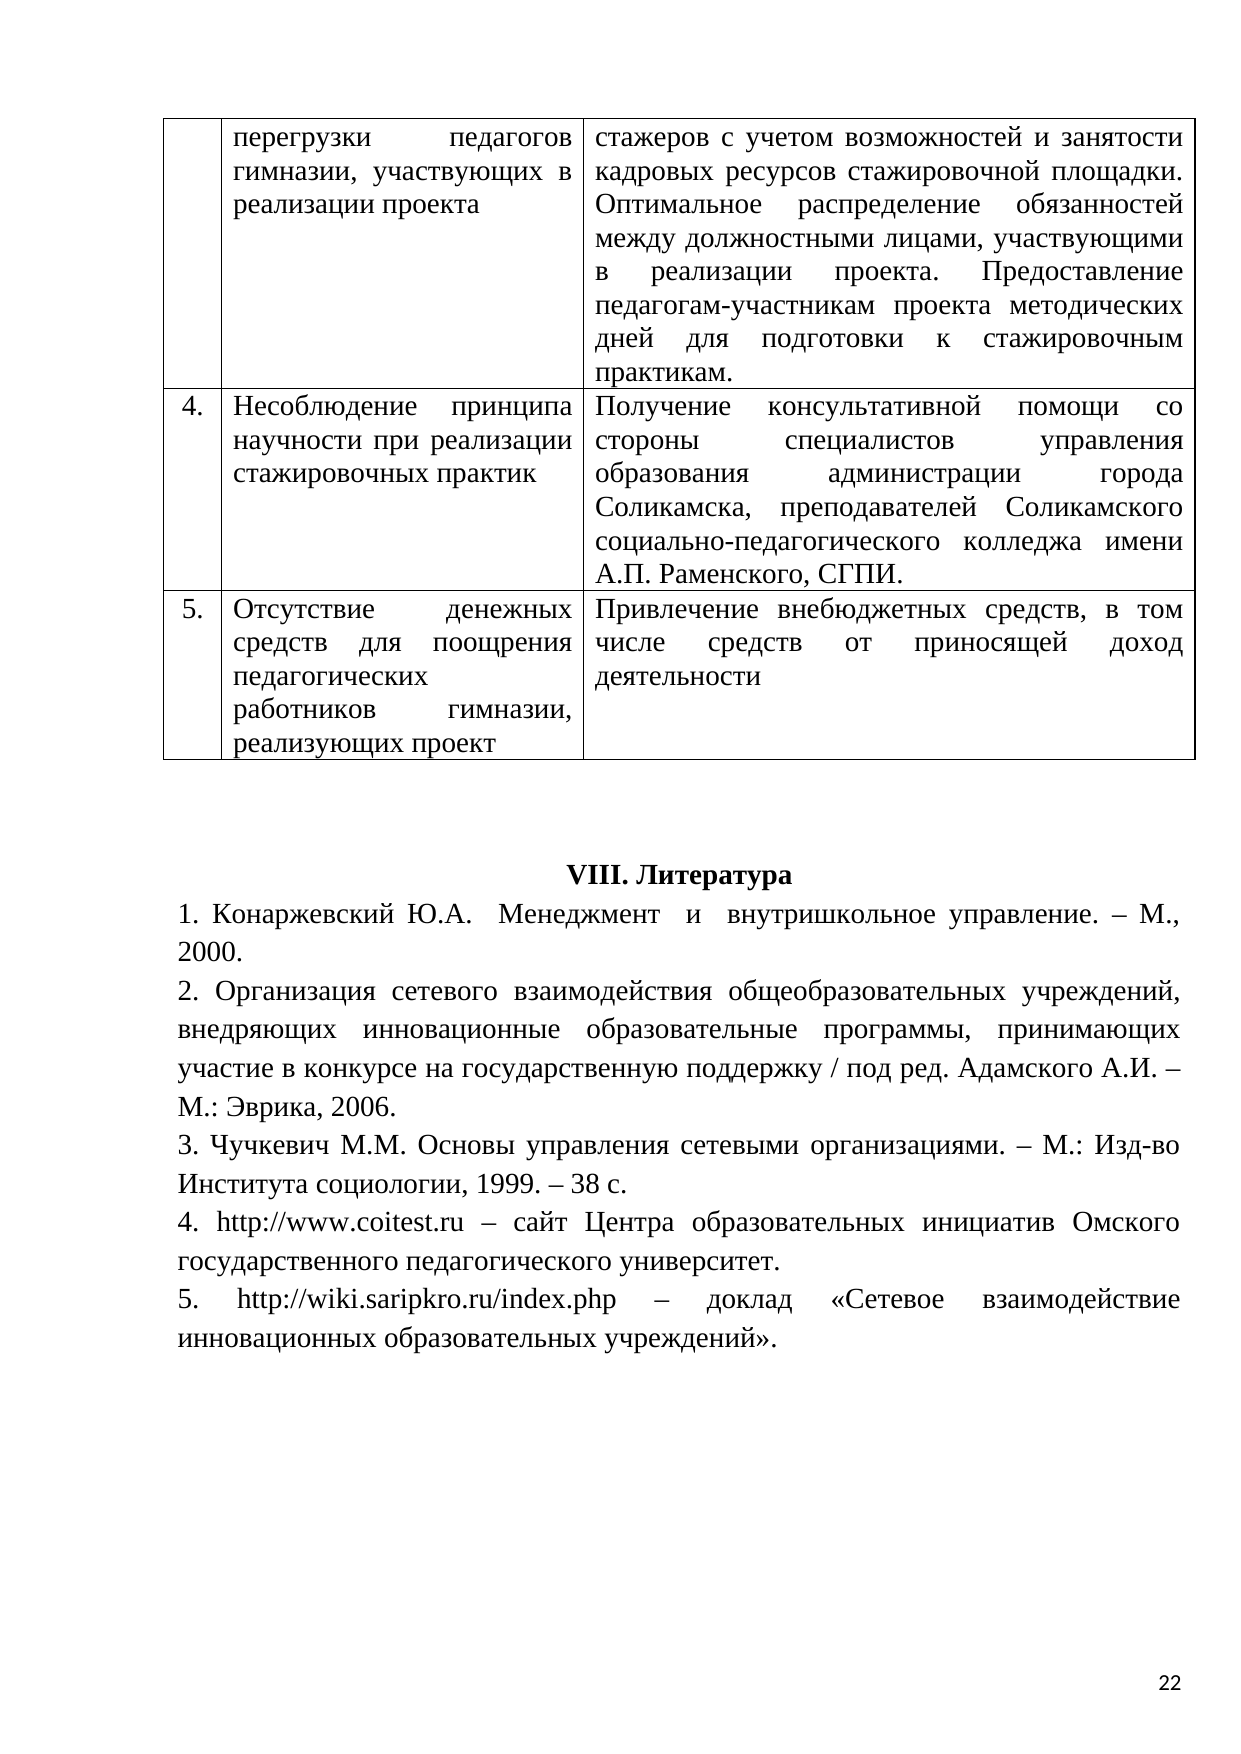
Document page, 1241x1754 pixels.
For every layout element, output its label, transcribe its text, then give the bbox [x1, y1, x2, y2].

text 3. Чучкевич М.М. Основы управления сетевыми организациями. – М.: Изд-во Института социологии, 1999. – 38 с. [177, 1127, 1181, 1199]
table_cell 3. [164, 119, 221, 387]
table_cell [222, 119, 583, 387]
text 1. Конаржевский Ю.А. Менеджмент и внутришкольное управление. – М., 2000. [177, 896, 1181, 968]
table_cell Отсутствие денежных средств для поощрения педагогических работников гимназии, реализующих проект [222, 591, 583, 758]
text 5. http://wiki.saripkro.ru/index.php – доклад «Сетевое взаимодействие инновационных образовательных учреждений». [177, 1281, 1181, 1353]
table_cell Несоблюдение принципа научности при реализации стажировочных практик [222, 389, 583, 590]
table_cell Привлечение внебюджетных средств, в том числе средств от приносящей доход деятельности [584, 591, 1194, 758]
table_cell 5. [164, 591, 221, 758]
text 4. http://www.coitest.ru – сайт Центра образовательных инициатив Омского государственного педагогического университет. [177, 1204, 1181, 1276]
table_cell 4. [164, 389, 221, 590]
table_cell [584, 119, 1194, 387]
table_cell Получение консультативной помощи со стороны специалистов управления образования администрации города Соликамска, преподавателей Соликамского социально-педагогического колледжа имени А.П. Раменского, СГПИ. [584, 389, 1194, 590]
text 2. Организация сетевого взаимодействия общеобразовательных учреждений, внедряющих инновационные образовательные программы, принимающих участие в конкурсе на государственную поддержку / под ред. Адамского А.И. – М.: Эврика, 2006. [177, 973, 1181, 1122]
text VIII. Литература [177, 857, 1181, 891]
